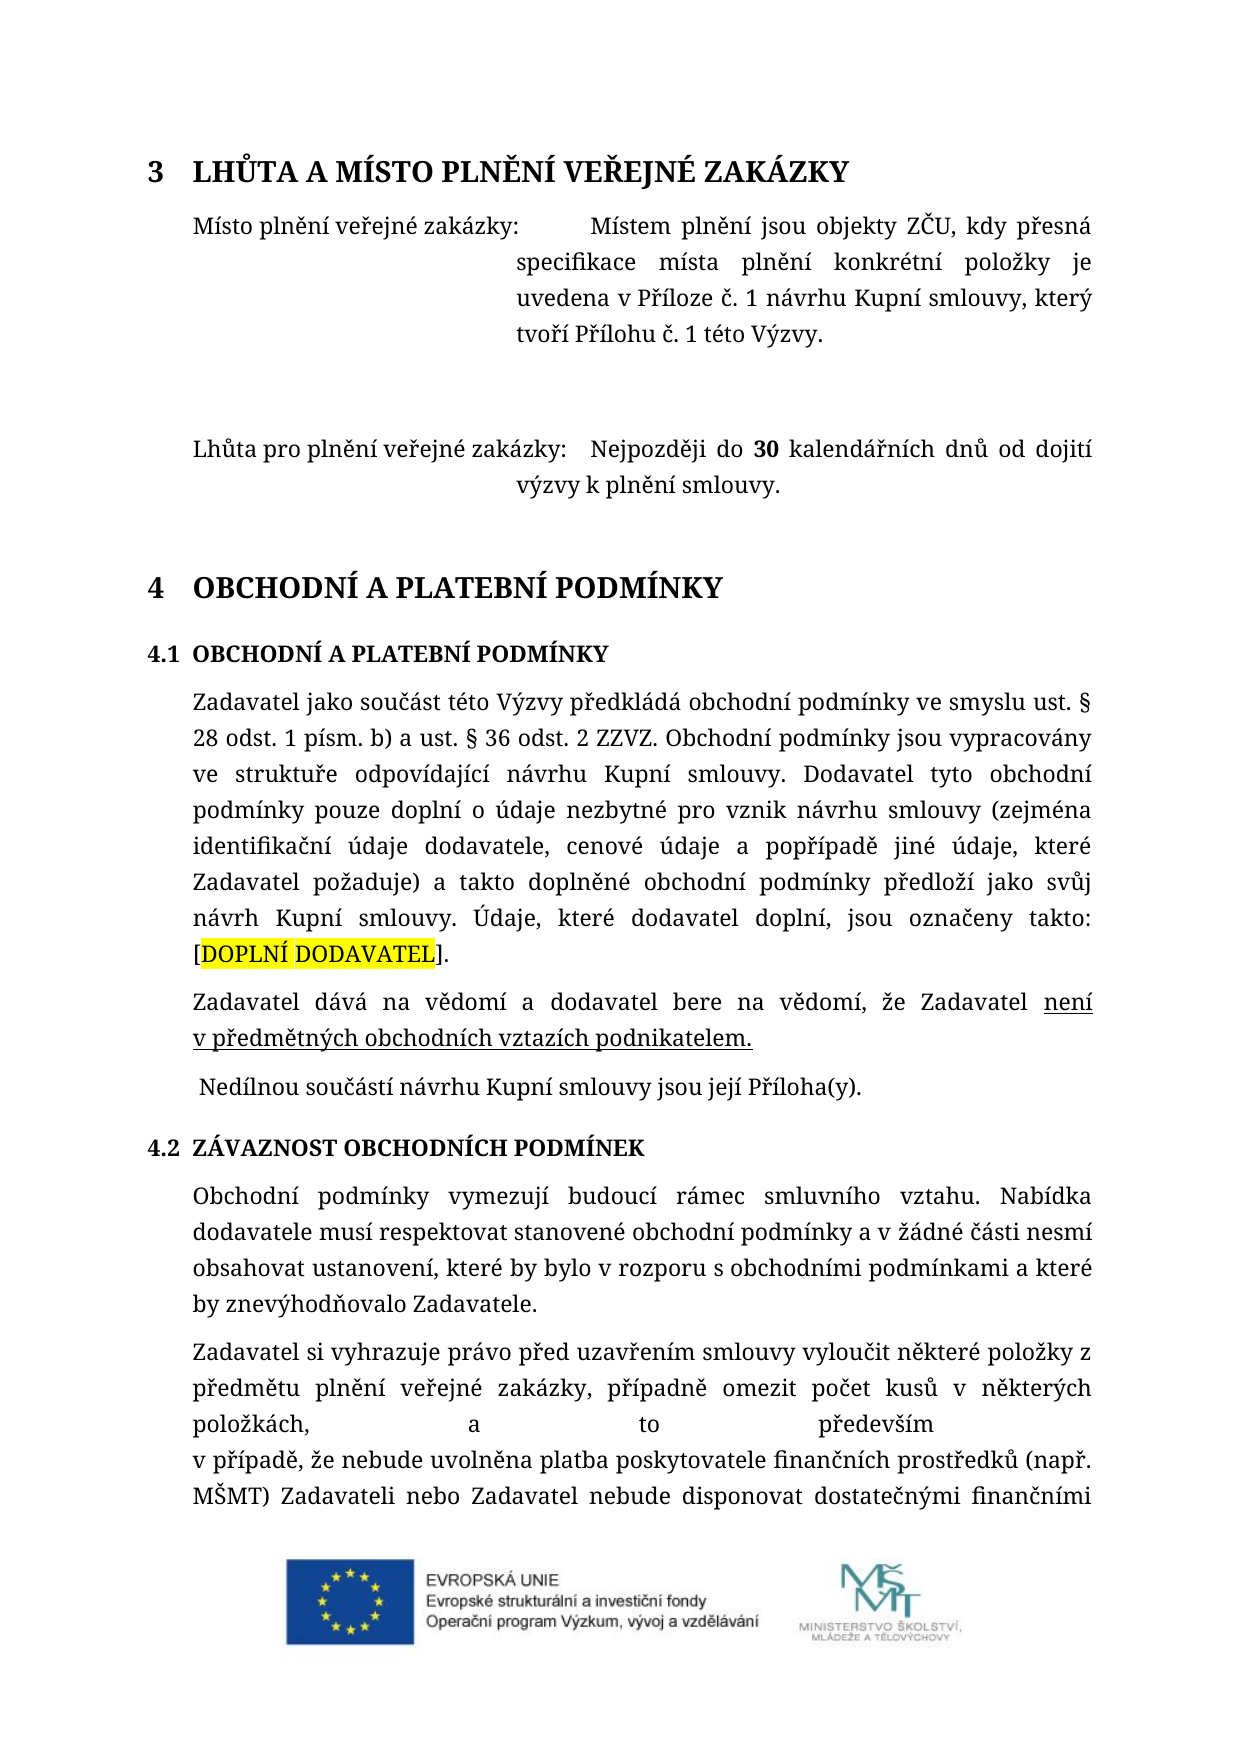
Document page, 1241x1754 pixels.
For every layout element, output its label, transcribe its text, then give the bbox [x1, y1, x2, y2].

subtitle 4 OBCHODNÍ A PLATEBNÍ PODMÍNKY [148, 567, 1093, 607]
subtitle 3 LHŮTA A MÍSTO PLNĚNÍ VEŘEJNÉ ZAKÁZKY [148, 152, 1093, 191]
text Zadavatel dává na vědomí a dodavatel bere na vědomí, že Zadavatel není v předmětných obchodních vztazích podnikatelem. [193, 986, 1093, 1053]
text Zadavatel jako součást této Výzvy předkládá obchodní podmínky ve smyslu ust. § 28 odst. 1 písm. b) a ust. § 36 odst. 2 ZZVZ. Obchodní podmínky jsou vypracovány ve struktuře odpovídající návrhu Kupní smlouvy. Dodavatel tyto obchodní podmínky pouze doplní o údaje nezbytné pro vznik návrhu smlouvy (zejména identifikační údaje dodavatele, cenové údaje a popřípadě jiné údaje, které Zadavatel požaduje) a takto doplněné obchodní podmínky předloží jako svůj návrh Kupní smlouvy. Údaje, které dodavatel doplní, jsou označeny takto: [DOPLNÍ DODAVATEL]. [193, 686, 1093, 969]
text Místo plnění veřejné zakázky: Místem plnění jsou objekty ZČU, kdy přesná specifikace místa plnění konkrétní položky je uvedena v Příloze č. 1 návrhu Kupní smlouvy, který tvoří Přílohu č. 1 této Výzvy. [193, 210, 1093, 349]
text Lhůta pro plnění veřejné zakázky: Nejpozději do 30 kalendářních dnů od dojití výzvy k plnění smlouvy. [193, 433, 1093, 500]
subtitle 4.1 OBCHODNÍ A PLATEBNÍ PODMÍNKY [147, 638, 1093, 669]
picture [242, 1518, 999, 1687]
text Nedílnou součástí návrhu Kupní smlouvy jsou její Příloha(y). [193, 1071, 1093, 1102]
subtitle 4.2 ZÁVAZNOST OBCHODNÍCH PODMÍNEK [147, 1132, 1093, 1163]
text Obchodní podmínky vymezují budoucí rámec smluvního vztahu. Nabídka dodavatele musí respektovat stanovené obchodní podmínky a v žádné části nesmí obsahovat ustanovení, které by bylo v rozporu s obchodními podmínkami a které by znevýhodňovalo Zadavatele. [192, 1180, 1093, 1319]
